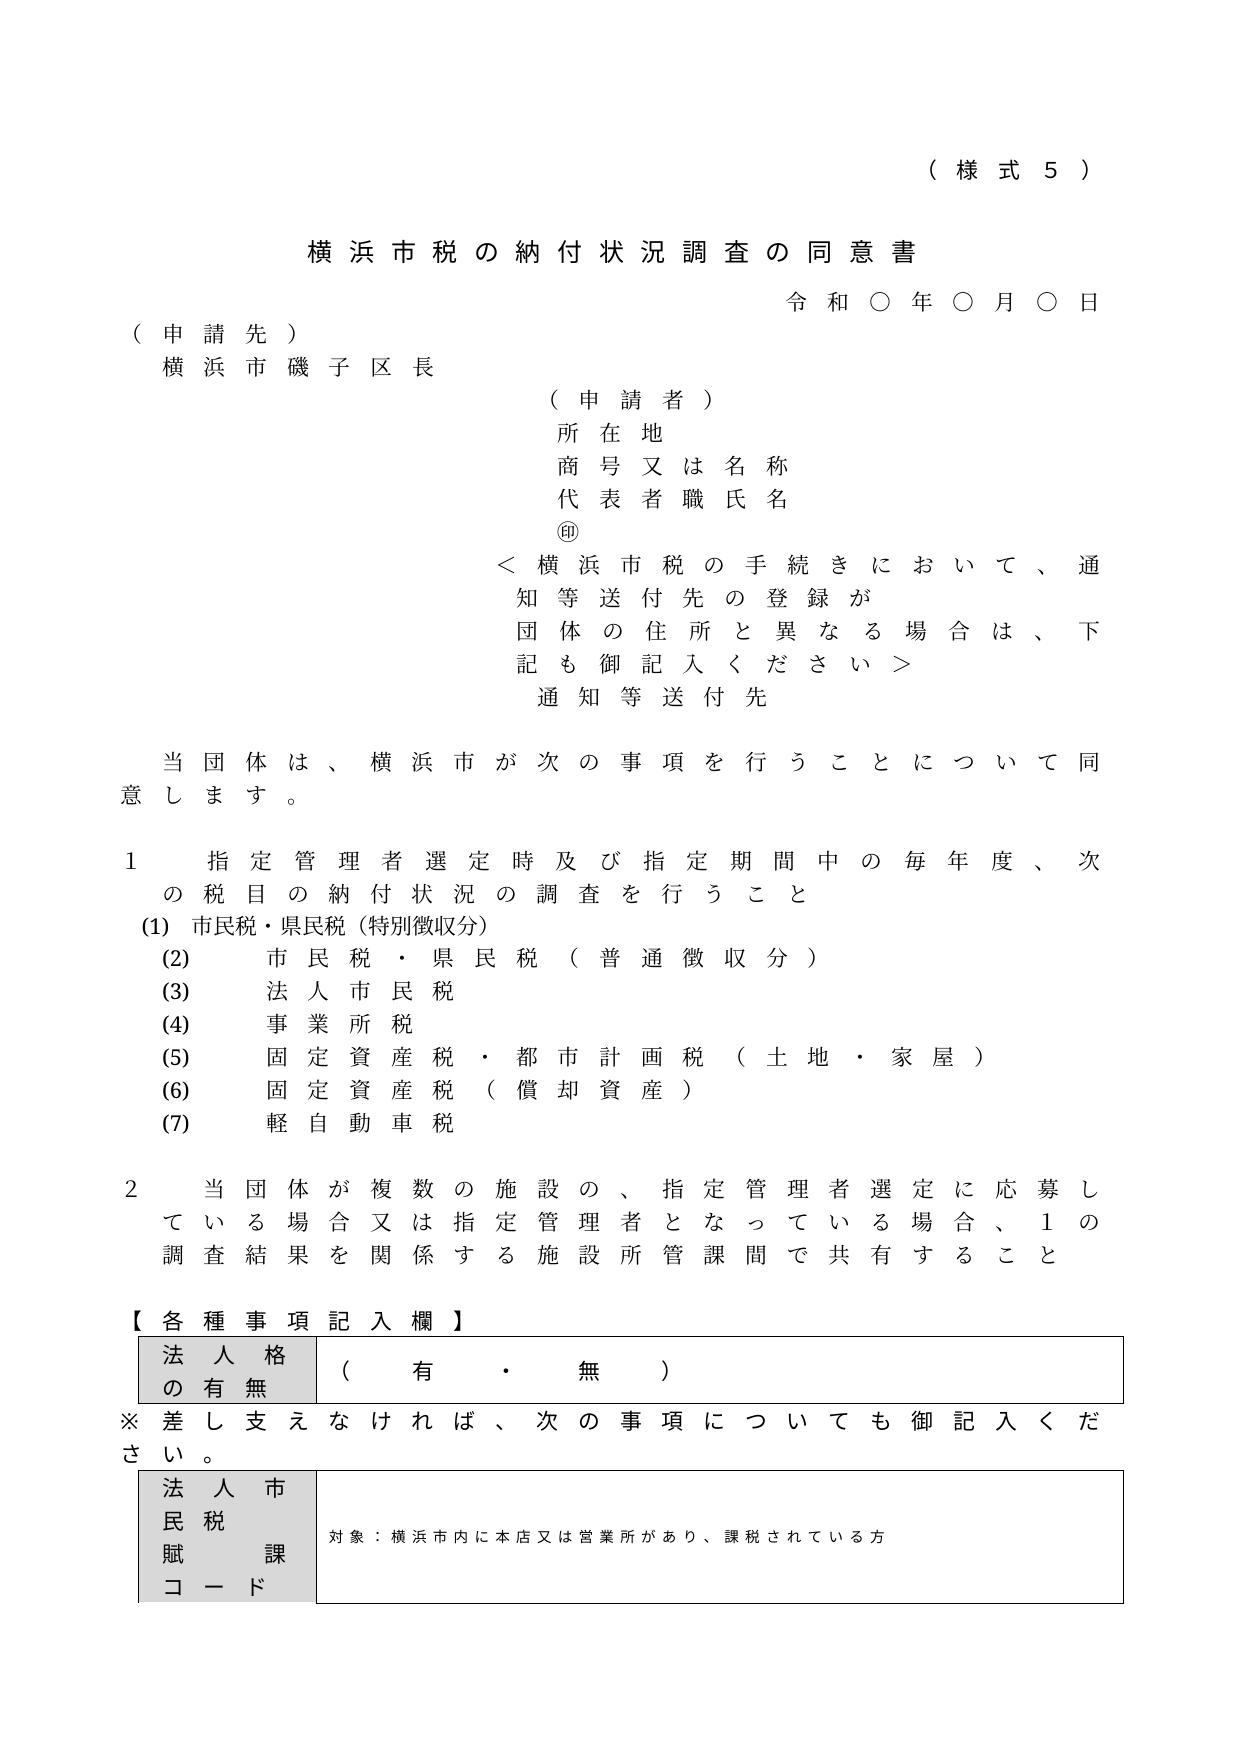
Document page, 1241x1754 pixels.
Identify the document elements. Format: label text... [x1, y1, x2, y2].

text (7) 軽自動車税 [120, 1106, 1120, 1138]
text ＜横浜市税の手続きにおいて、通知等送付先の登録が [477, 547, 1120, 613]
text (2) 市民税・県民税（普通徴収分） [120, 941, 1120, 974]
text （様式５） [169, 152, 1123, 185]
table_header 対象：横浜市内に本店又は営業所があり、課税されている方 [317, 1471, 1123, 1602]
text 代表者職氏名 ㊞ [537, 481, 1120, 547]
text ※差し支えなければ、次の事項についても御記入ください。 [120, 1404, 1120, 1470]
table_header （ 有 ・ 無 ） [317, 1337, 1123, 1403]
text 【各種事項記入欄】 [120, 1303, 1120, 1336]
text 当団体は、横浜市が次の事項を行うことについて同意します。 [120, 745, 1120, 811]
text １ 指定管理者選定時及び指定期間中の毎年度、次の税目の納付状況の調査を行うこと [120, 843, 1120, 909]
table_header 法人市民税 賦課コード [139, 1471, 316, 1602]
text ２ 当団体が複数の施設の、指定管理者選定に応募している場合又は指定管理者となっている場合、１の調査結果を関係する施設所管課間で共有すること [120, 1171, 1120, 1270]
text 横浜市税の納付状況調査の同意書 [120, 218, 1120, 284]
text (5) 固定資産税・都市計画税（土地・家屋） [120, 1040, 1120, 1073]
text (3) 法人市民税 [120, 974, 1120, 1007]
text 団体の住所と異なる場合は、下記も御記入ください＞ [498, 613, 1120, 679]
text (4) 事業所税 [120, 1007, 1120, 1040]
text 通知等送付先 [476, 679, 1120, 712]
text 商号又は名称 [537, 448, 1119, 481]
text (6) 固定資産税（償却資産） [120, 1073, 1120, 1106]
text （申請者） [517, 383, 1015, 416]
table_header 法人格の有無 [139, 1337, 316, 1403]
text 横浜市磯子区長 [120, 350, 1120, 383]
text （申請先） [120, 317, 1120, 350]
text (1) 市民税・県民税（特別徴収分） [120, 909, 1120, 941]
text 所在地 [537, 416, 1015, 448]
text 令和○年○月○日 [120, 284, 1120, 317]
